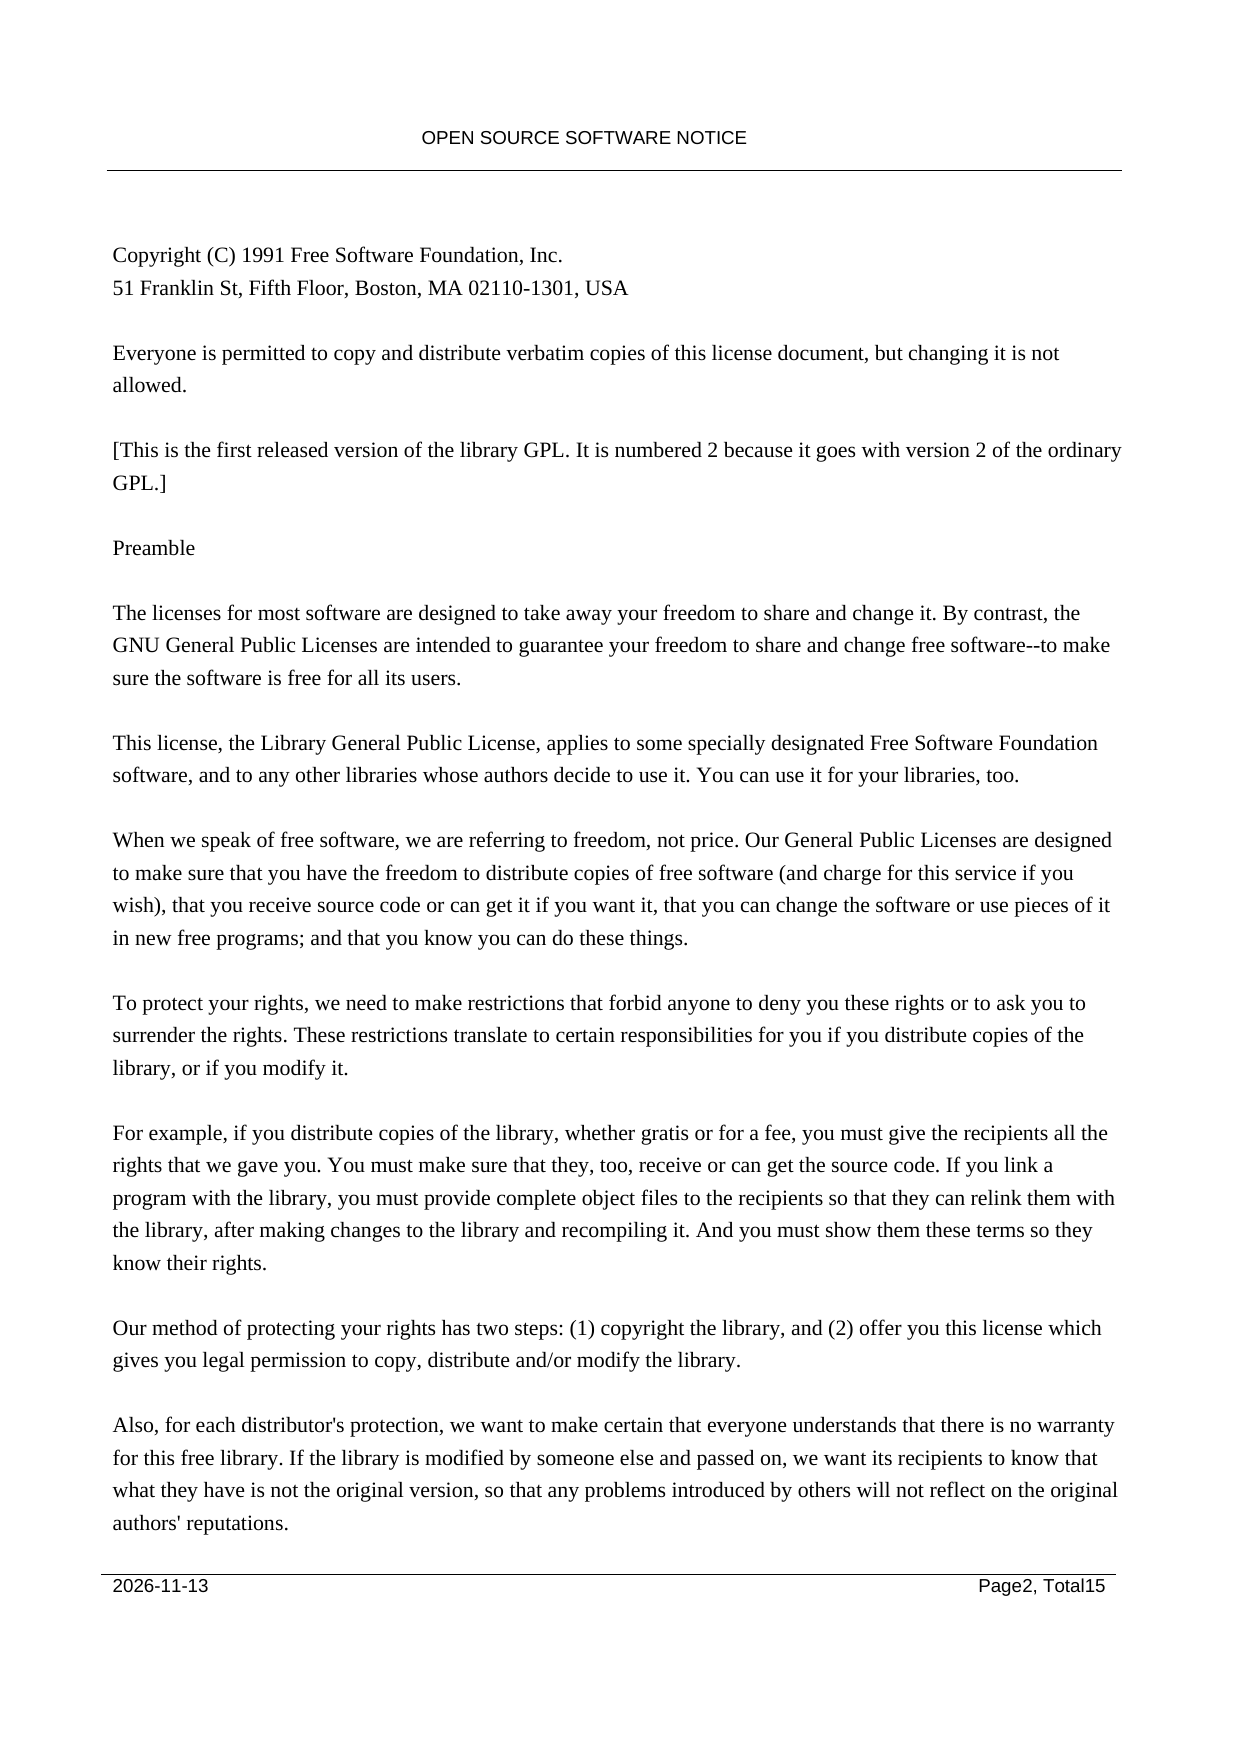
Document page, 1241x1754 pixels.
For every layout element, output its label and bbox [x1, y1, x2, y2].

text [112, 206, 1128, 1539]
